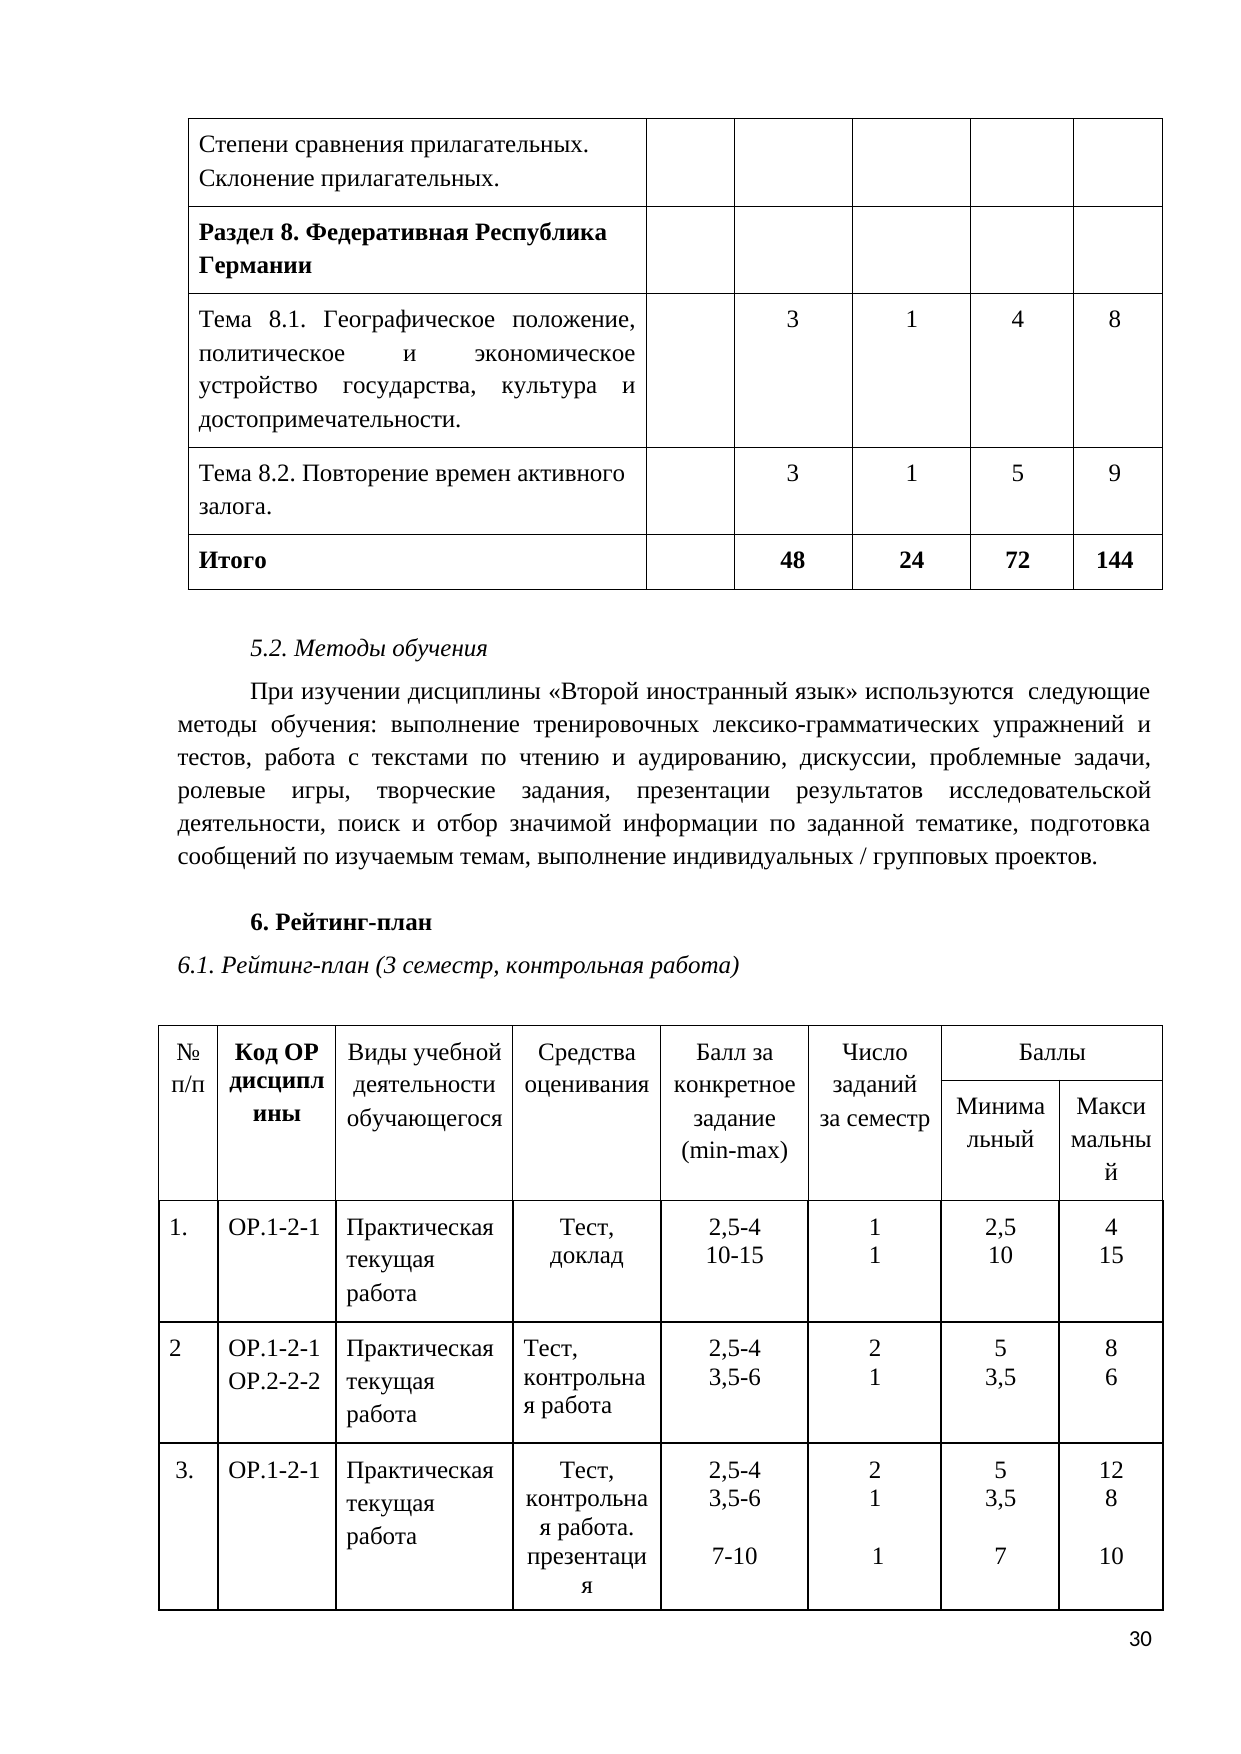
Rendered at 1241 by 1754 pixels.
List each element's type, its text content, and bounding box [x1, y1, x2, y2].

table_cell 1 [853, 448, 970, 534]
table_cell 2,5-4 3,5-6 [662, 1323, 807, 1442]
table_cell Тест, контрольная работа. презентация [514, 1444, 660, 1609]
table_cell 2 [160, 1323, 217, 1442]
table_cell 2,5-4 10-15 [662, 1201, 807, 1321]
table_header № п/п [159, 1026, 217, 1200]
table_cell [647, 294, 734, 447]
table_cell 4 [971, 294, 1073, 447]
table_cell Тема 8.1. Географическое положение, политическое и экономическое устройство государства, культура и достопримечательности. [189, 294, 646, 447]
table_cell 3. [160, 1444, 217, 1609]
table_cell Тема 8.2. Повторение времен активного залога. [189, 448, 646, 534]
table_header Баллы [942, 1026, 1162, 1079]
table_cell 72 [971, 535, 1073, 589]
table_cell [735, 207, 852, 293]
table_cell 1 1 [809, 1201, 940, 1321]
table_cell 48 [735, 535, 852, 589]
table_cell 2 1 [809, 1323, 940, 1442]
table_header Средства оценивания [513, 1026, 660, 1200]
table_cell Итого [189, 535, 646, 589]
table_cell [647, 448, 734, 534]
table_cell 1 [853, 294, 970, 447]
table_cell 2,5-4 3,5-6 7-10 [662, 1444, 807, 1609]
table_cell Тест, контрольная работа [514, 1323, 660, 1442]
table_cell 2,5 10 [942, 1201, 1058, 1321]
table_cell 10 [1074, 119, 1162, 206]
table_cell 3 [735, 448, 852, 534]
table_cell 24 [853, 535, 970, 589]
table_cell 12 8 10 [1060, 1444, 1162, 1609]
table_cell [647, 207, 734, 293]
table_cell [189, 119, 646, 206]
table_cell 4 15 [1060, 1201, 1162, 1321]
table_cell 5 [971, 448, 1073, 534]
table_cell ОР.1-2-1 [219, 1201, 335, 1321]
table_cell ОР.1-2-1 ОР.2-2-2 [219, 1323, 335, 1442]
table_cell [647, 119, 734, 206]
table_cell 144 [1074, 535, 1162, 589]
table_cell 5 3,5 7 [942, 1444, 1058, 1609]
table_cell [1074, 207, 1162, 293]
table_cell [647, 535, 734, 589]
table_header Код ОР дисциплины [218, 1026, 335, 1200]
text 6. Рейтинг-план [177, 907, 1152, 935]
table_header Балл за конкретное задание (min-max) [661, 1026, 808, 1200]
table_cell Раздел 8. Федеративная Республика Германии [189, 207, 646, 293]
table_cell 3 [735, 119, 852, 206]
table_cell Практическая текущая работа [337, 1201, 512, 1321]
table_cell Практическая текущая работа [337, 1323, 512, 1442]
table_cell 2 1 1 [809, 1444, 940, 1609]
text 6.1. Рейтинг-план (3 семестр, контрольная работа) [177, 950, 1152, 978]
table_cell 5 [971, 119, 1073, 206]
table_cell 1. [160, 1201, 217, 1321]
table_cell 8 6 [1060, 1323, 1162, 1442]
table_cell ОР.1-2-1 [219, 1444, 335, 1609]
table_cell [853, 207, 970, 293]
table_cell 5 3,5 [942, 1323, 1058, 1442]
table_cell Тест, доклад [514, 1201, 660, 1321]
table_cell 3 [735, 294, 852, 447]
table_cell [971, 207, 1073, 293]
table_cell 2 [853, 119, 970, 206]
table_cell 9 [1074, 448, 1162, 534]
table_cell Максимальный [1060, 1081, 1162, 1200]
text При изучении дисциплины «Второй иностранный язык» используются следующие методы обучения: выполнение тренировочных лексико-грамматических упражнений и тестов, работа с текстами по чтению и аудированию, дискуссии, проблемные задачи, ролевые игры, творческие задания, презентации результатов исследовательской деятельности, поиск и отбор значимой информации по заданной тематике, подготовка сообщений по изучаемым темам, выполнение индивидуальных / групповых проектов. [177, 676, 1152, 870]
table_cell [337, 1444, 512, 1609]
table_header Виды учебной деятельности обучающегося [336, 1026, 512, 1200]
table_cell 8 [1074, 294, 1162, 447]
table_cell Минимальный [942, 1081, 1059, 1200]
text 5.2. Методы обучения [177, 633, 1152, 662]
table_header Число заданий за семестр [809, 1026, 941, 1200]
